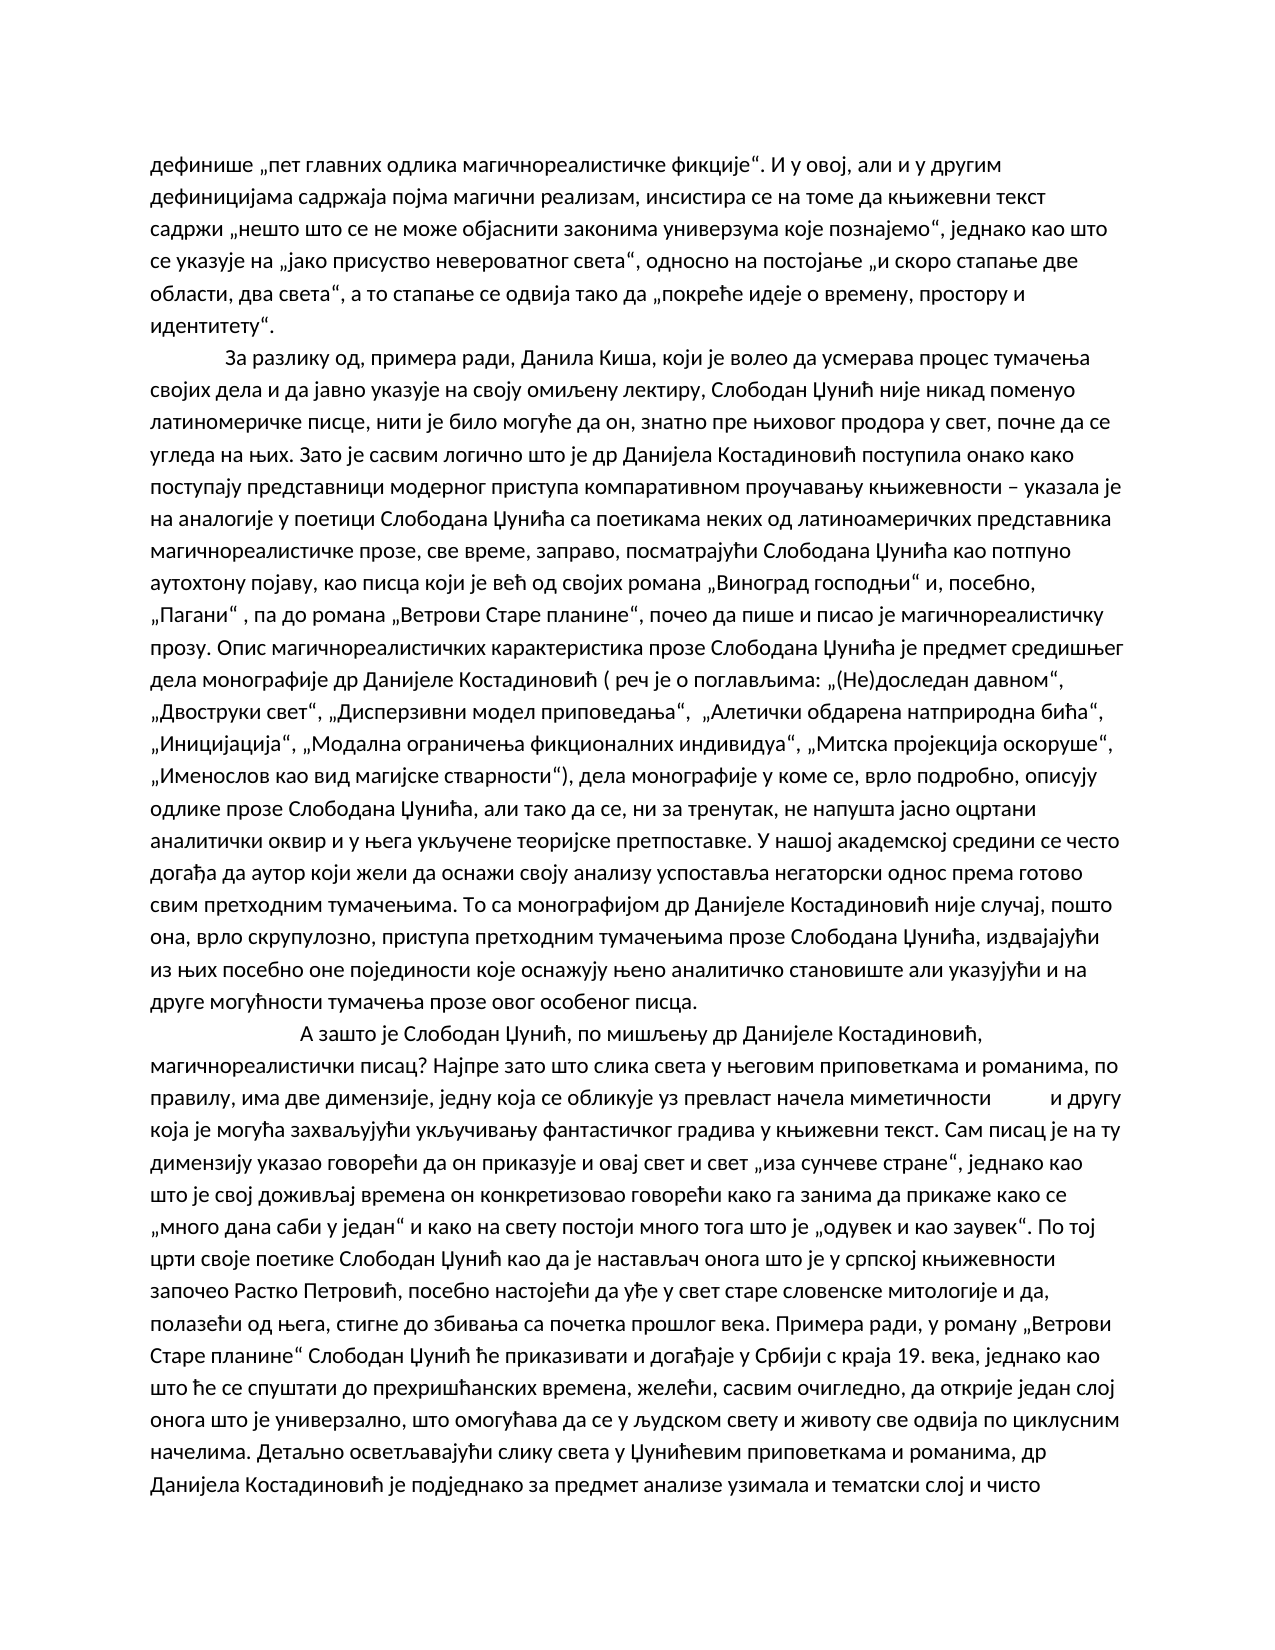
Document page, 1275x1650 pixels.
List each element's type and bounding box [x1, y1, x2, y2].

text [150, 150, 1125, 1498]
